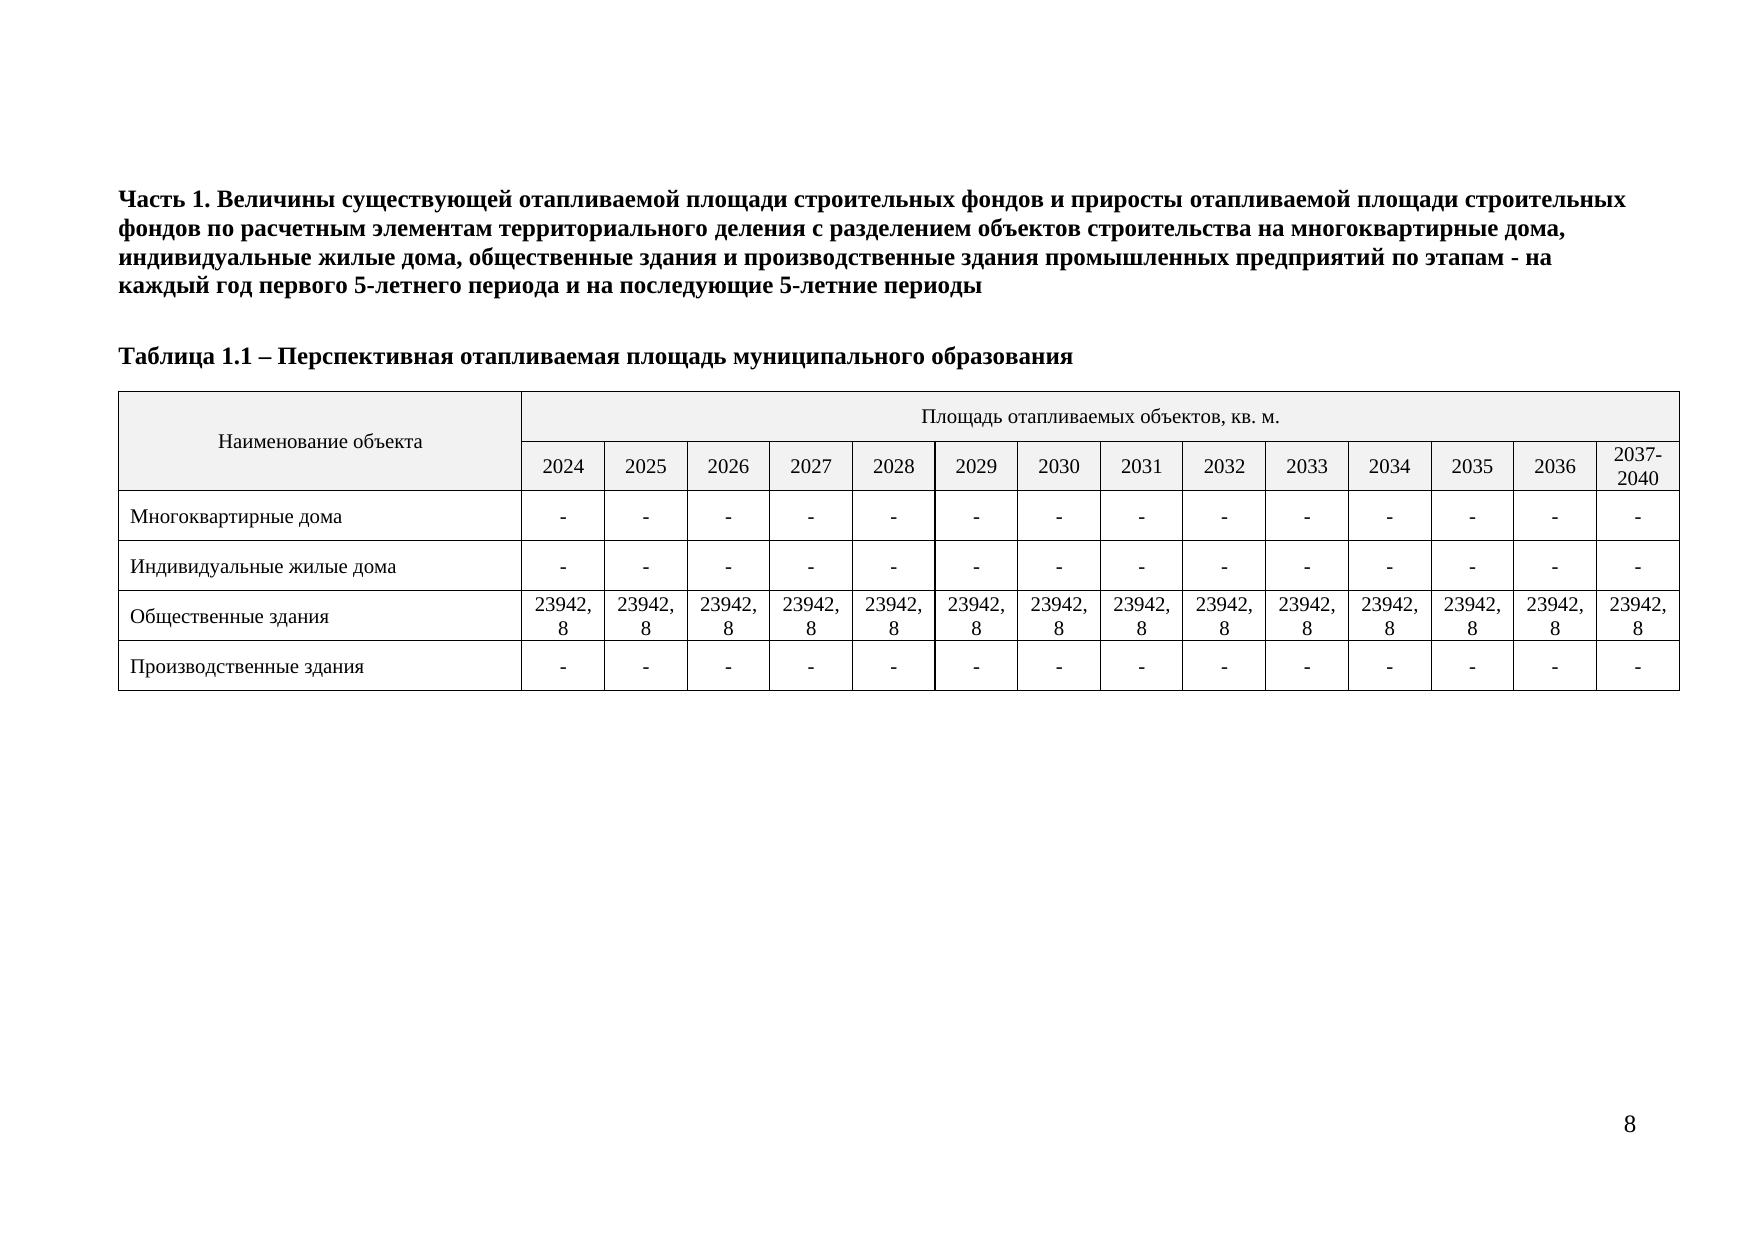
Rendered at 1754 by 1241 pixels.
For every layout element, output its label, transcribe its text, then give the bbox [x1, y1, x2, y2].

table_cell - [1266, 541, 1348, 590]
table_cell - [853, 541, 934, 590]
table_cell - [688, 641, 769, 690]
table_cell - [1018, 541, 1100, 590]
table_cell - [1101, 541, 1182, 590]
table_cell - [1266, 641, 1348, 690]
table_cell 23942,8 [522, 591, 604, 640]
table_cell Индивидуальные жилые дома [119, 541, 521, 590]
table_cell - [1349, 541, 1431, 590]
table_cell - [770, 541, 852, 590]
table_cell - [1349, 491, 1431, 540]
subtitle Часть 1. Величины существующей отапливаемой площади строительных фондов и приросты отапливаемой площади строительных фондов по расчетным элементам территориального деления с разделением объектов строительства на многоквартирные дома, индивидуальные жилые дома, общественные здания и производственные здания промышленных предприятий по этапам - на каждый год первого 5-летнего периода и на последующие 5-летние периоды [118, 184, 1636, 299]
table_cell - [1432, 491, 1513, 540]
table_cell - [1183, 491, 1265, 540]
table_cell 23942,8 [1597, 591, 1679, 640]
table_cell - [1101, 641, 1182, 690]
table_cell - [853, 491, 934, 540]
table_cell - [688, 541, 769, 590]
table_cell - [688, 491, 769, 540]
table_cell - [1018, 491, 1100, 540]
table_cell - [936, 541, 1017, 590]
table_cell Производственные здания [119, 641, 521, 690]
table_cell 2035 [1432, 442, 1513, 490]
table_cell 23942,8 [1266, 591, 1348, 640]
table_cell - [605, 491, 687, 540]
table_cell 23942,8 [1018, 591, 1100, 640]
table_cell 2028 [853, 442, 934, 490]
table_cell 23942,8 [853, 591, 934, 640]
table_cell - [1183, 541, 1265, 590]
table_cell - [1597, 491, 1679, 540]
table_cell - [1597, 641, 1679, 690]
table_cell 2031 [1101, 442, 1182, 490]
table_cell 23942,8 [1432, 591, 1513, 640]
table_cell 23942,8 [1101, 591, 1182, 640]
table_cell - [853, 641, 934, 690]
table_cell - [605, 641, 687, 690]
table_cell - [936, 641, 1017, 690]
table_cell - [605, 541, 687, 590]
table_cell - [1183, 641, 1265, 690]
table_cell 23942,8 [770, 591, 852, 640]
table_cell - [1432, 641, 1513, 690]
table_cell 2027 [770, 442, 852, 490]
table_cell - [1266, 491, 1348, 540]
table_cell 2029 [936, 442, 1017, 490]
table_header Наименование объекта [119, 392, 521, 490]
table_cell - [1018, 641, 1100, 690]
table_cell 2037-2040 [1597, 442, 1679, 490]
table_cell - [1597, 541, 1679, 590]
table_cell 2026 [688, 442, 769, 490]
table_cell Многоквартирные дома [119, 491, 521, 540]
table_cell - [1514, 641, 1596, 690]
table_cell - [1101, 491, 1182, 540]
table_cell - [1514, 541, 1596, 590]
table_cell 23942,8 [605, 591, 687, 640]
table_cell - [1432, 541, 1513, 590]
table_cell - [1514, 491, 1596, 540]
table_cell 2034 [1349, 442, 1431, 490]
table_cell 23942,8 [1349, 591, 1431, 640]
table_cell 2032 [1183, 442, 1265, 490]
table_cell 2036 [1514, 442, 1596, 490]
text Таблица 1.1 – Перспективная отапливаемая площадь муниципального образования [118, 341, 1636, 370]
table_cell 23942,8 [1183, 591, 1265, 640]
table_cell Общественные здания [119, 591, 521, 640]
table_cell - [770, 641, 852, 690]
table_cell 2030 [1018, 442, 1100, 490]
table_cell - [936, 491, 1017, 540]
table_cell - [1349, 641, 1431, 690]
table_header Площадь отапливаемых объектов, кв. м. [522, 392, 1679, 441]
table_cell - [522, 641, 604, 690]
table_cell - [522, 541, 604, 590]
table_cell 2033 [1266, 442, 1348, 490]
table_cell 23942,8 [1514, 591, 1596, 640]
table_cell 23942,8 [688, 591, 769, 640]
table_cell - [770, 491, 852, 540]
table_cell 2024 [522, 442, 604, 490]
table_cell 2025 [605, 442, 687, 490]
table_cell - [522, 491, 604, 540]
table_cell 23942,8 [936, 591, 1017, 640]
